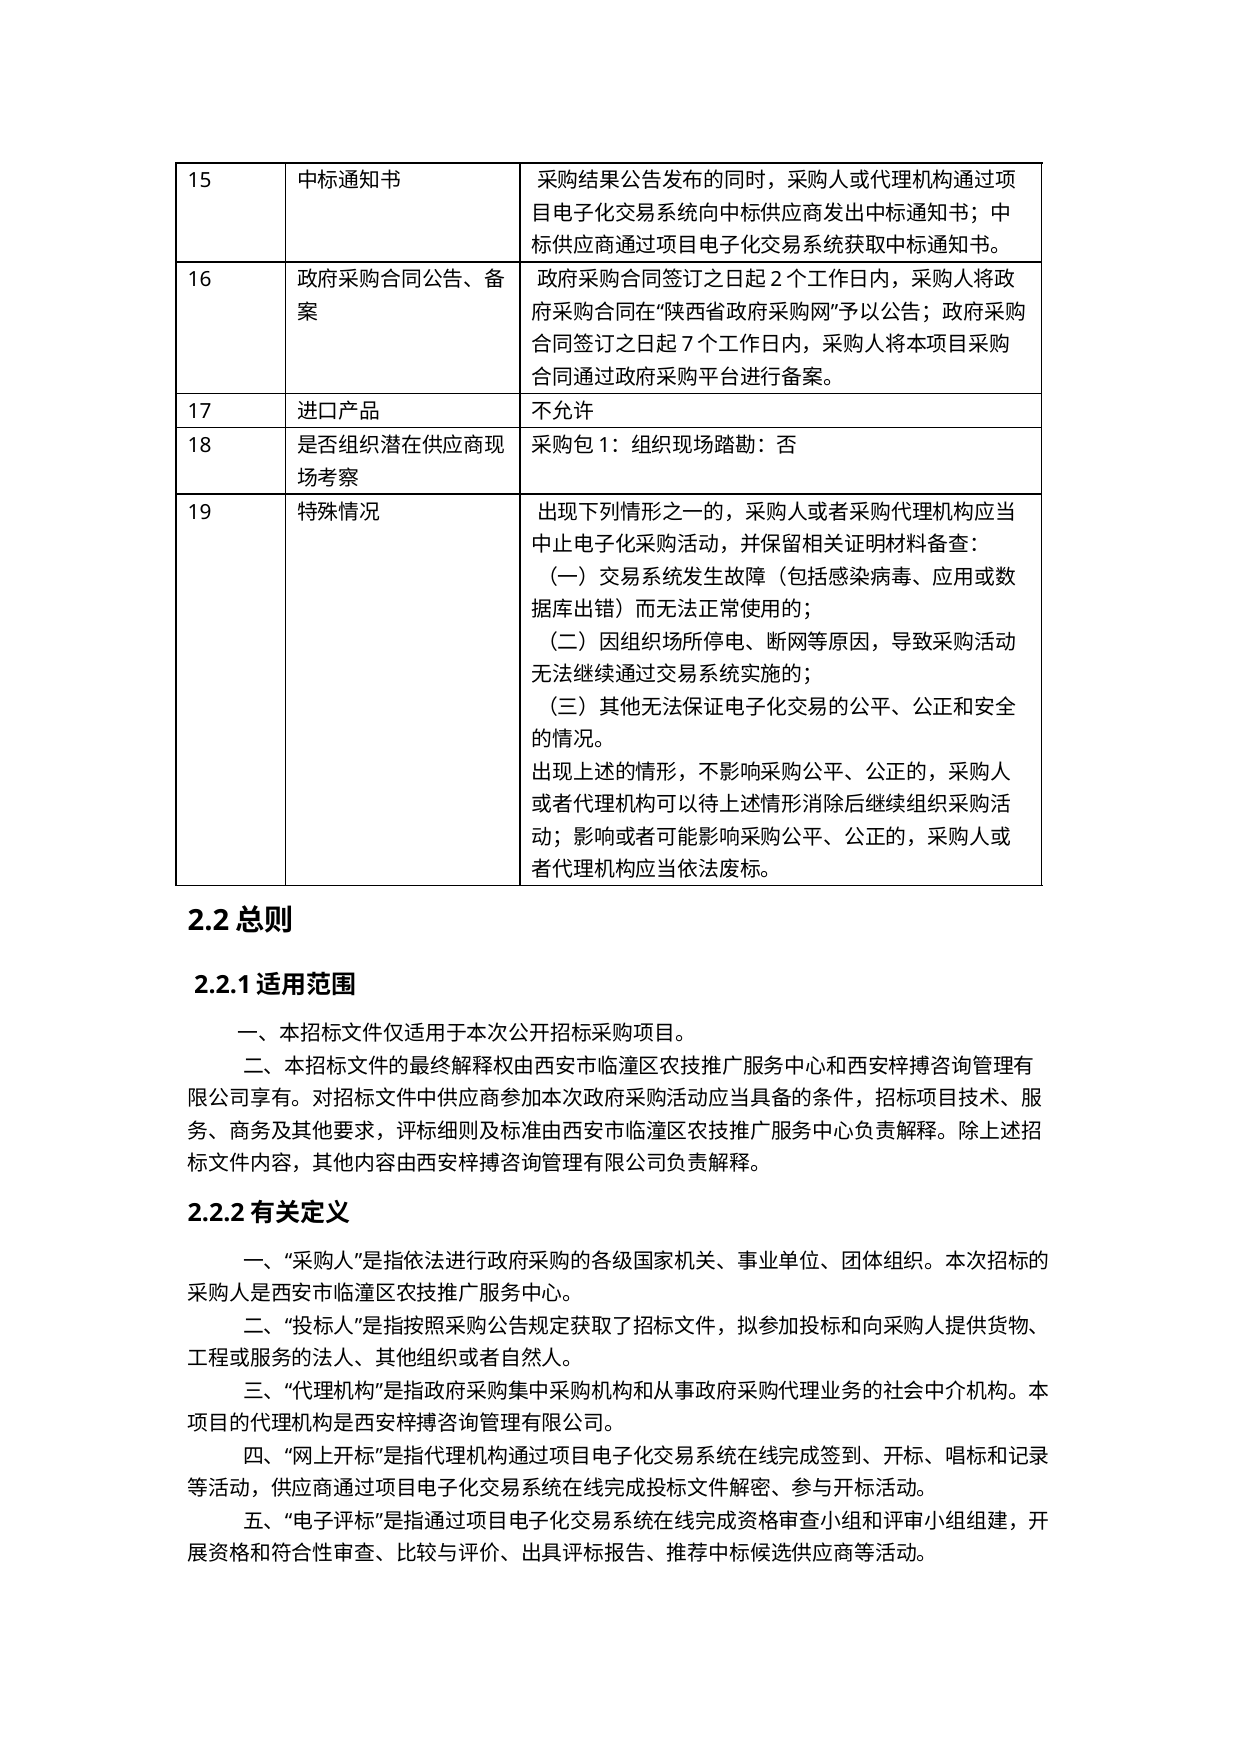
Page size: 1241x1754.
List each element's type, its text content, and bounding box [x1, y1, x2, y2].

table_cell 18 [177, 428, 285, 493]
table_cell 17 [177, 394, 285, 427]
table_cell 采购包1：组织现场踏勘：否 [521, 428, 1041, 493]
text 四、“网上开标”是指代理机构通过项目电子化交易系统在线完成签到、开标、唱标和记录等活动，供应商通过项目电子化交易系统在线完成投标文件解密、参与开标活动。 [187, 1439, 1053, 1504]
text 五、“电子评标”是指通过项目电子化交易系统在线完成资格审查小组和评审小组组建，开展资格和符合性审查、比较与评价、出具评标报告、推荐中标候选供应商等活动。 [187, 1504, 1053, 1569]
text 二、“投标人”是指按照采购公告规定获取了招标文件，拟参加投标和向采购人提供货物、工程或服务的法人、其他组织或者自然人。 [187, 1309, 1053, 1374]
text 2.2.2有关定义 [187, 1179, 1053, 1244]
table_cell 政府采购合同签订之日起2个工作日内，采购人将政府采购合同在“陕西省政府采购网”予以公告；政府采购合同签订之日起7个工作日内，采购人将本项目采购合同通过政府采购平台进行备案。 [521, 263, 1041, 393]
text 一、“采购人”是指依法进行政府采购的各级国家机关、事业单位、团体组织。本次招标的采购人是西安市临潼区农技推广服务中心。 [187, 1244, 1053, 1309]
table_cell 出现下列情形之一的，采购人或者采购代理机构应当中止电子化采购活动，并保留相关证明材料备查： （一）交易系统发生故障（包括感染病毒、应用或数据库出错）而无法正常使用的； （二）因组织场所停电、断网等原因，导致采购活动无法继续通过交易系统实施的； （三）其他无法保证电子化交易的公平、公正和安全的情况。 出现上述的情形，不影响采购公平、公正的，采购人或者代理机构可以待上述情形消除后继续组织采购活动；影响或者可能影响采购公平、公正的，采购人或者代理机构应当依法废标。 [521, 495, 1041, 885]
table_cell 16 [177, 263, 285, 393]
text 三、“代理机构”是指政府采购集中采购机构和从事政府采购代理业务的社会中介机构。本项目的代理机构是西安梓搏咨询管理有限公司。 [187, 1374, 1053, 1439]
text 2.2总则 [187, 886, 1053, 951]
text 一、本招标文件仅适用于本次公开招标采购项目。 [187, 1016, 1053, 1049]
table_cell 政府采购合同公告、备案 [286, 263, 519, 393]
table_cell 特殊情况 [286, 495, 519, 885]
table_cell 不允许 [521, 394, 1041, 427]
table_cell 15 [177, 164, 285, 261]
table_cell 进口产品 [286, 394, 519, 427]
table_cell 19 [177, 495, 285, 885]
table_cell 中标通知书 [286, 164, 519, 261]
table_cell 采购结果公告发布的同时，采购人或代理机构通过项目电子化交易系统向中标供应商发出中标通知书；中标供应商通过项目电子化交易系统获取中标通知书。 [521, 164, 1041, 261]
text 二、本招标文件的最终解释权由西安市临潼区农技推广服务中心和西安梓搏咨询管理有限公司享有。对招标文件中供应商参加本次政府采购活动应当具备的条件，招标项目技术、服务、商务及其他要求，评标细则及标准由西安市临潼区农技推广服务中心负责解释。除上述招标文件内容，其他内容由西安梓搏咨询管理有限公司负责解释。 [187, 1049, 1053, 1179]
text 2.2.1适用范围 [187, 951, 1053, 1016]
table_cell 是否组织潜在供应商现场考察 [286, 428, 519, 493]
